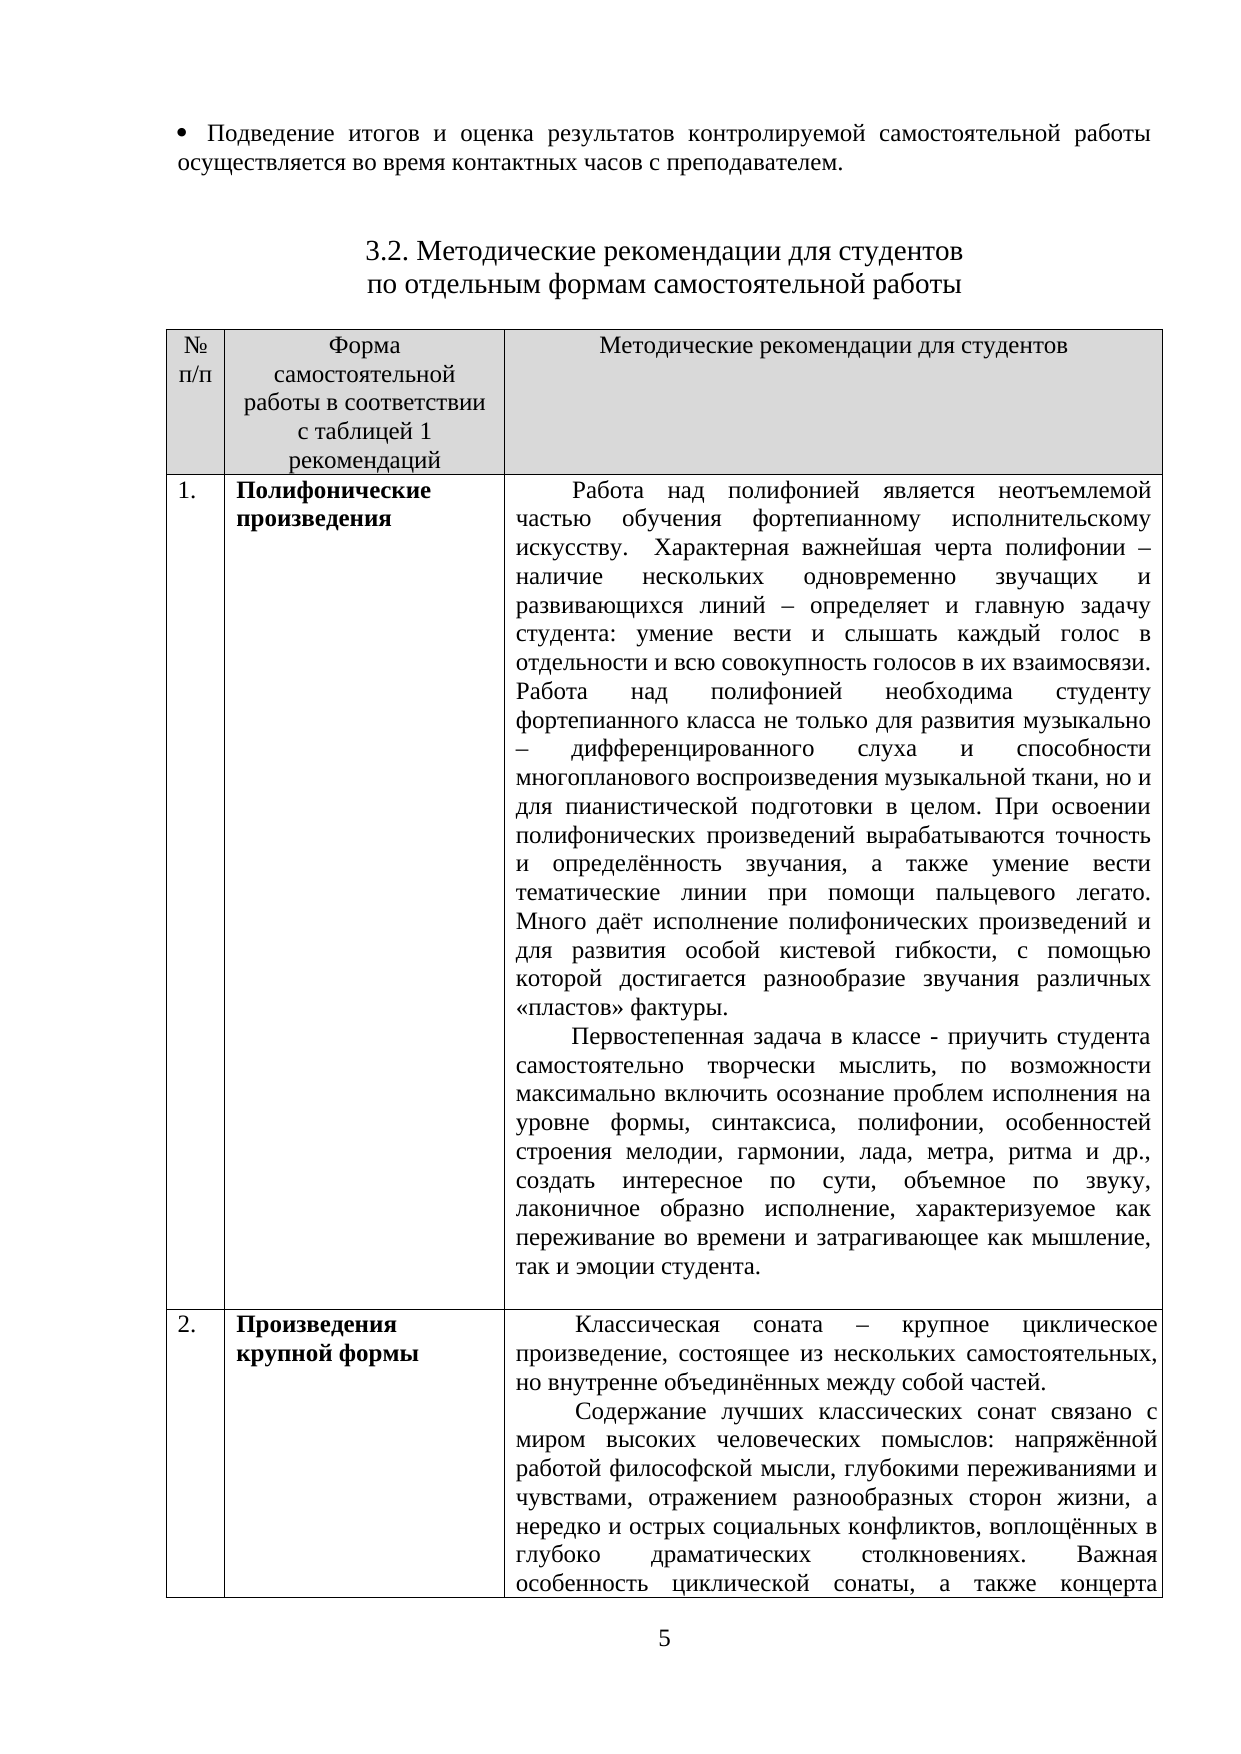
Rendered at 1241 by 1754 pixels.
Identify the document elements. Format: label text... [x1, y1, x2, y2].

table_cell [225, 1310, 504, 1597]
table_cell Полифонические произведения [225, 475, 504, 1308]
subtitle 3.2. Методические рекомендации для студентов [177, 233, 1152, 267]
subtitle по отдельным формам самостоятельной работы [177, 267, 1152, 300]
list Подведение итогов и оценка результатов контролируемой самостоятельной работы осуществляется во время контактных часов с преподавателем. [177, 118, 1152, 176]
table_header Методические рекомендации для студентов [505, 330, 1162, 474]
table_header Форма самостоятельной работы в соответствии с таблицей 1 рекомендаций [225, 330, 504, 474]
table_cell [505, 1310, 1162, 1597]
table_cell Работа над полифонией является неотъемлемой частью обучения фортепианному исполнительскому искусству. Характерная важнейшая черта полифонии – наличие нескольких одновременно звучащих и развивающихся линий – определяет и главную задачу студента: умение вести и слышать каждый голос в отдельности и всю совокупность голосов в их взаимосвязи. Работа над полифонией необходима студенту фортепианного класса не только для развития музыкально – дифференцированного слуха и способности многопланового воспроизведения музыкальной ткани, но и для пианистической подготовки в целом. При освоении полифонических произведений вырабатываются точность и определённость звучания, а также умение вести тематические линии при помощи пальцевого легато. Много даёт исполнение полифонических произведений и для развития особой кистевой гибкости, с помощью которой достигается разнообразие звучания различных «пластов» фактуры. Первостепенная задача в классе - приучить студента самостоятельно творчески мыслить, по возможности максимально включить осознание проблем исполнения на уровне формы, синтаксиса, полифонии, особенностей строения мелодии, гармонии, лада, метра, ритма и др., создать интересное по сути, объемное по звуку, лаконичное образно исполнение, характеризуемое как переживание во времени и затрагивающее как мышление, так и эмоции студента. [505, 475, 1162, 1308]
table_cell 1. [167, 475, 224, 1308]
table_cell 2. [167, 1310, 224, 1597]
table_header № п/п [167, 330, 224, 474]
